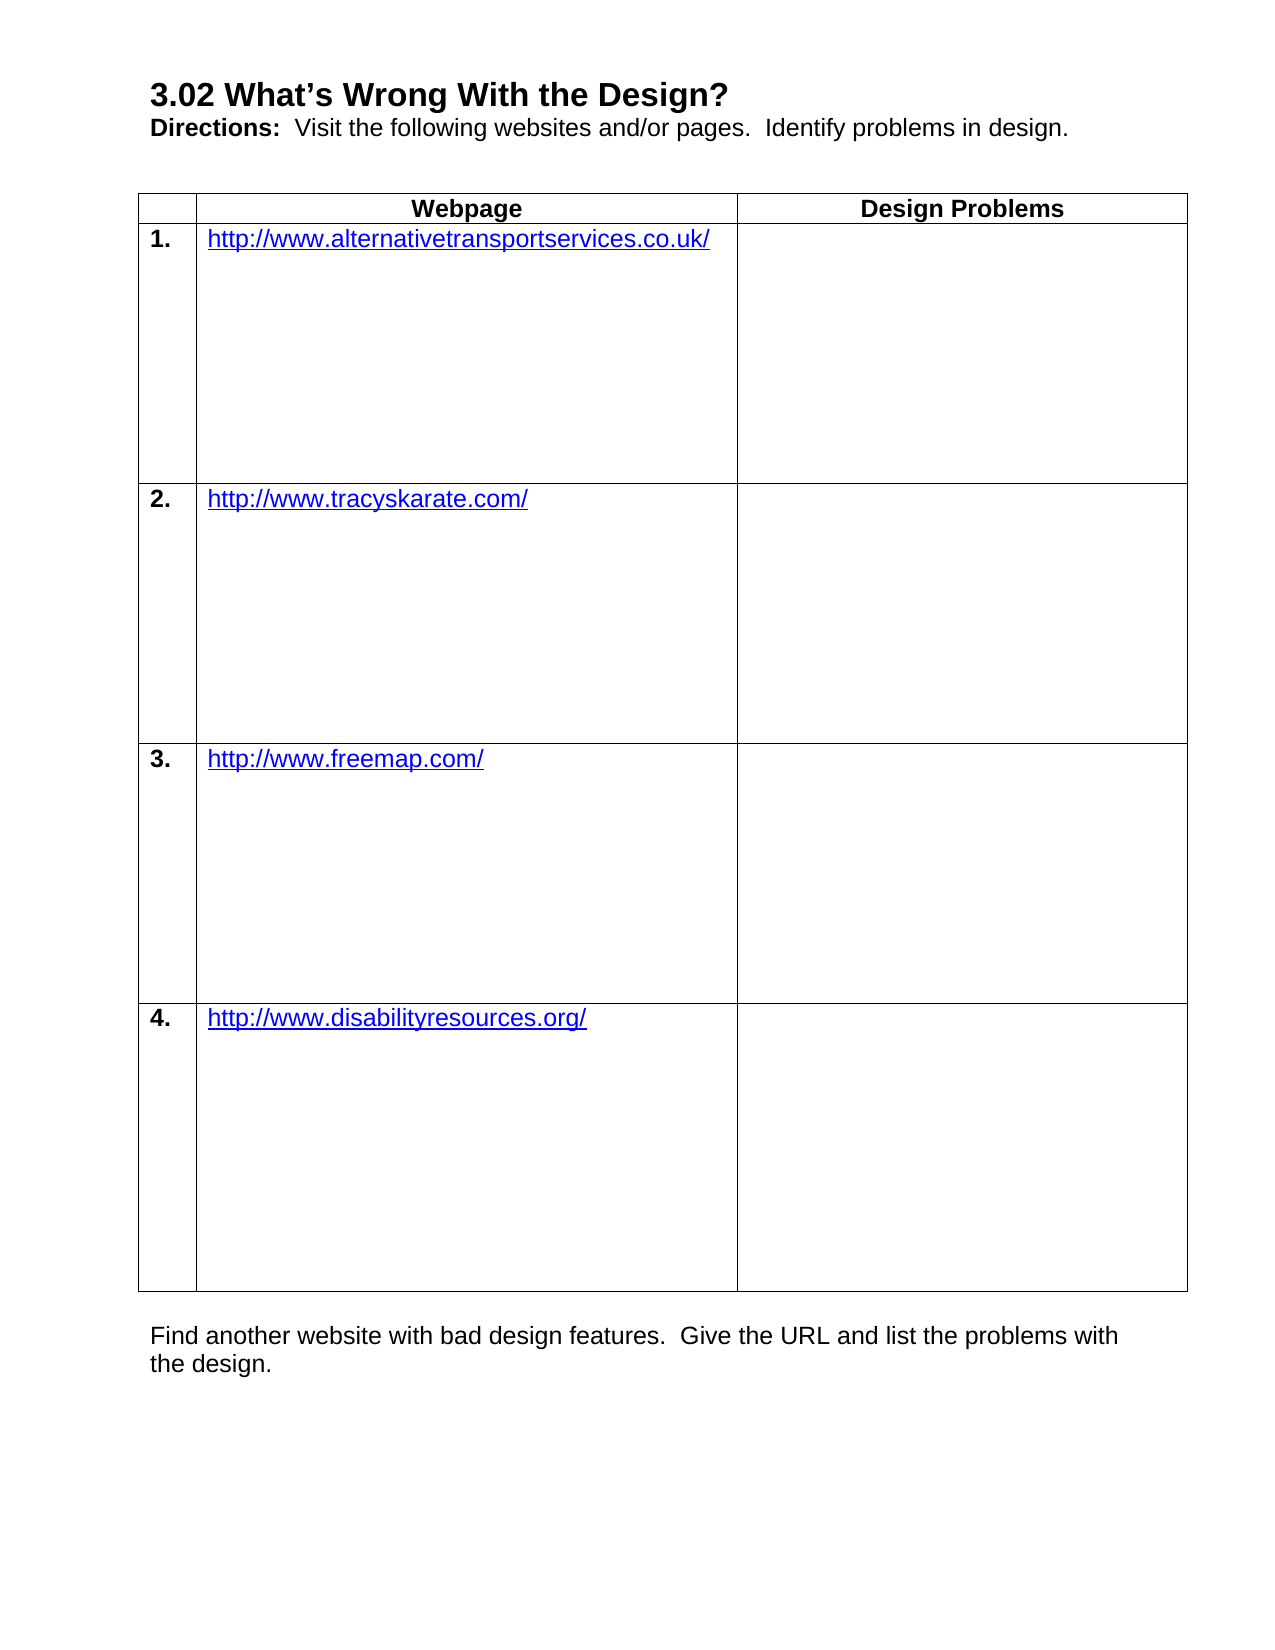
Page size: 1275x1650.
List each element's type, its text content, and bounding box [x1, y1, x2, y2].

table_cell 4. [139, 1004, 196, 1291]
table_cell [738, 484, 1187, 743]
table_cell [738, 224, 1187, 483]
table_header Design Problems [738, 194, 1187, 223]
text Find another website with bad design features. Give the URL and list the problems with the design. [150, 1321, 1125, 1378]
table_cell 2. [139, 484, 196, 743]
table_header Webpage [197, 194, 737, 223]
table_cell http://www.tracyskarate.com/ [197, 484, 737, 743]
table_cell http://www.disabilityresources.org/ [197, 1004, 737, 1291]
table_cell 3. [139, 744, 196, 1002]
table_cell 1. [139, 224, 196, 483]
text Directions: Visit the following websites and/or pages. Identify problems in design. [150, 113, 1125, 192]
table_header [139, 194, 196, 223]
text 3.02 What’s Wrong With the Design? [150, 75, 1125, 113]
table_cell http://www.alternativetransportservices.co.uk/ [197, 224, 737, 483]
table_cell [738, 1004, 1187, 1291]
table_cell http://www.freemap.com/ [197, 744, 737, 1002]
table_cell [738, 744, 1187, 1002]
